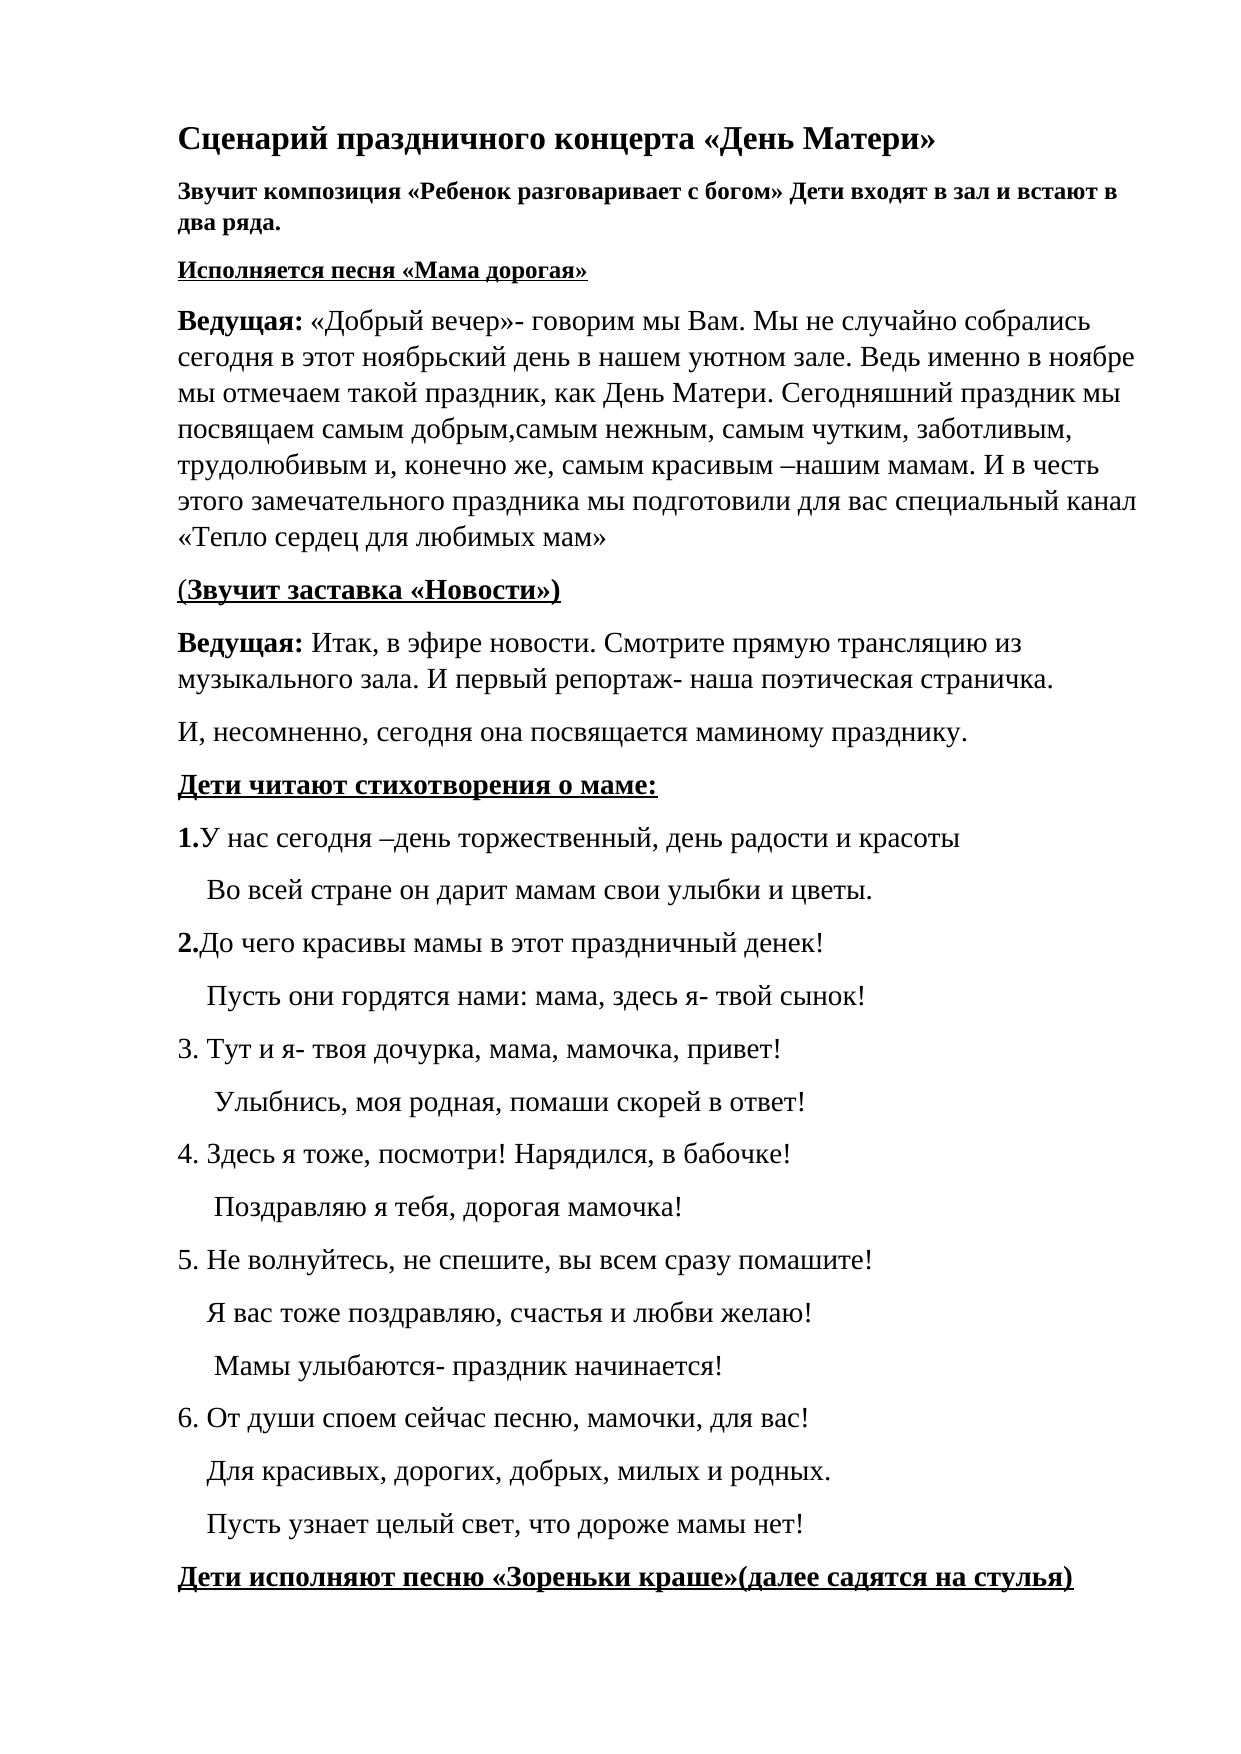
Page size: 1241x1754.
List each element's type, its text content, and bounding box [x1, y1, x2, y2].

text 3. Тут и я- твоя дочурка, мама, мамочка, привет! [177, 1031, 1152, 1064]
text Мамы улыбаются- праздник начинается! [177, 1348, 1152, 1381]
text 1.У нас сегодня –день торжественный, день радости и красоты [177, 820, 1152, 853]
text 5. Не волнуйтесь, не спешите, вы всем сразу помашите! [177, 1242, 1152, 1276]
text Поздравляю я тебя, дорогая мамочка! [177, 1189, 1152, 1223]
text Пусть они гордятся нами: мама, здесь я- твой сынок! [177, 978, 1152, 1012]
text Ведущая: «Добрый вечер»- говорим мы Вам. Мы не случайно собрались сегодня в этот ноябрьский день в нашем уютном зале. Ведь именно в ноябре мы отмечаем такой праздник, как День Матери. Сегодняшний праздник мы посвящаем самым добрым,самым нежным, самым чутким, заботливым, трудолюбивым и, конечно же, самым красивым –нашим мамам. И в честь этого замечательного праздника мы подготовили для вас специальный канал «Тепло сердец для любимых мам» [177, 303, 1152, 553]
text Улыбнись, моя родная, помаши скорей в ответ! [177, 1084, 1152, 1117]
text Ведущая: Итак, в эфире новости. Смотрите прямую трансляцию из музыкального зала. И первый репортаж- наша поэтическая страничка. [177, 625, 1152, 695]
text (Звучит заставка «Новости») [177, 572, 1152, 606]
text Во всей стране он дарит мамам свои улыбки и цветы. [177, 872, 1152, 906]
text Дети читают стихотворения о маме: [177, 767, 1152, 800]
text 2.До чего красивы мамы в этот праздничный денек! [177, 925, 1152, 959]
text 4. Здесь я тоже, посмотри! Нарядился, в бабочке! [177, 1137, 1152, 1170]
text Сценарий праздничного концерта «День Матери» [177, 118, 1152, 156]
text Пусть узнает целый свет, что дороже мамы нет! [177, 1506, 1152, 1540]
text Звучит композиция «Ребенок разговаривает с богом» Дети входят в зал и встают в два ряда. [177, 176, 1152, 236]
text Дети исполняют песню «Зореньки краше»(далее садятся на стулья) [177, 1559, 1152, 1593]
text Я вас тоже поздравляю, счастья и любви желаю! [177, 1295, 1152, 1328]
text 6. От души споем сейчас песню, мамочки, для вас! [177, 1401, 1152, 1434]
text Исполняется песня «Мама дорогая» [177, 255, 1152, 284]
text И, несомненно, сегодня она посвящается маминому празднику. [177, 714, 1152, 748]
text Для красивых, дорогих, добрых, милых и родных. [177, 1453, 1152, 1487]
